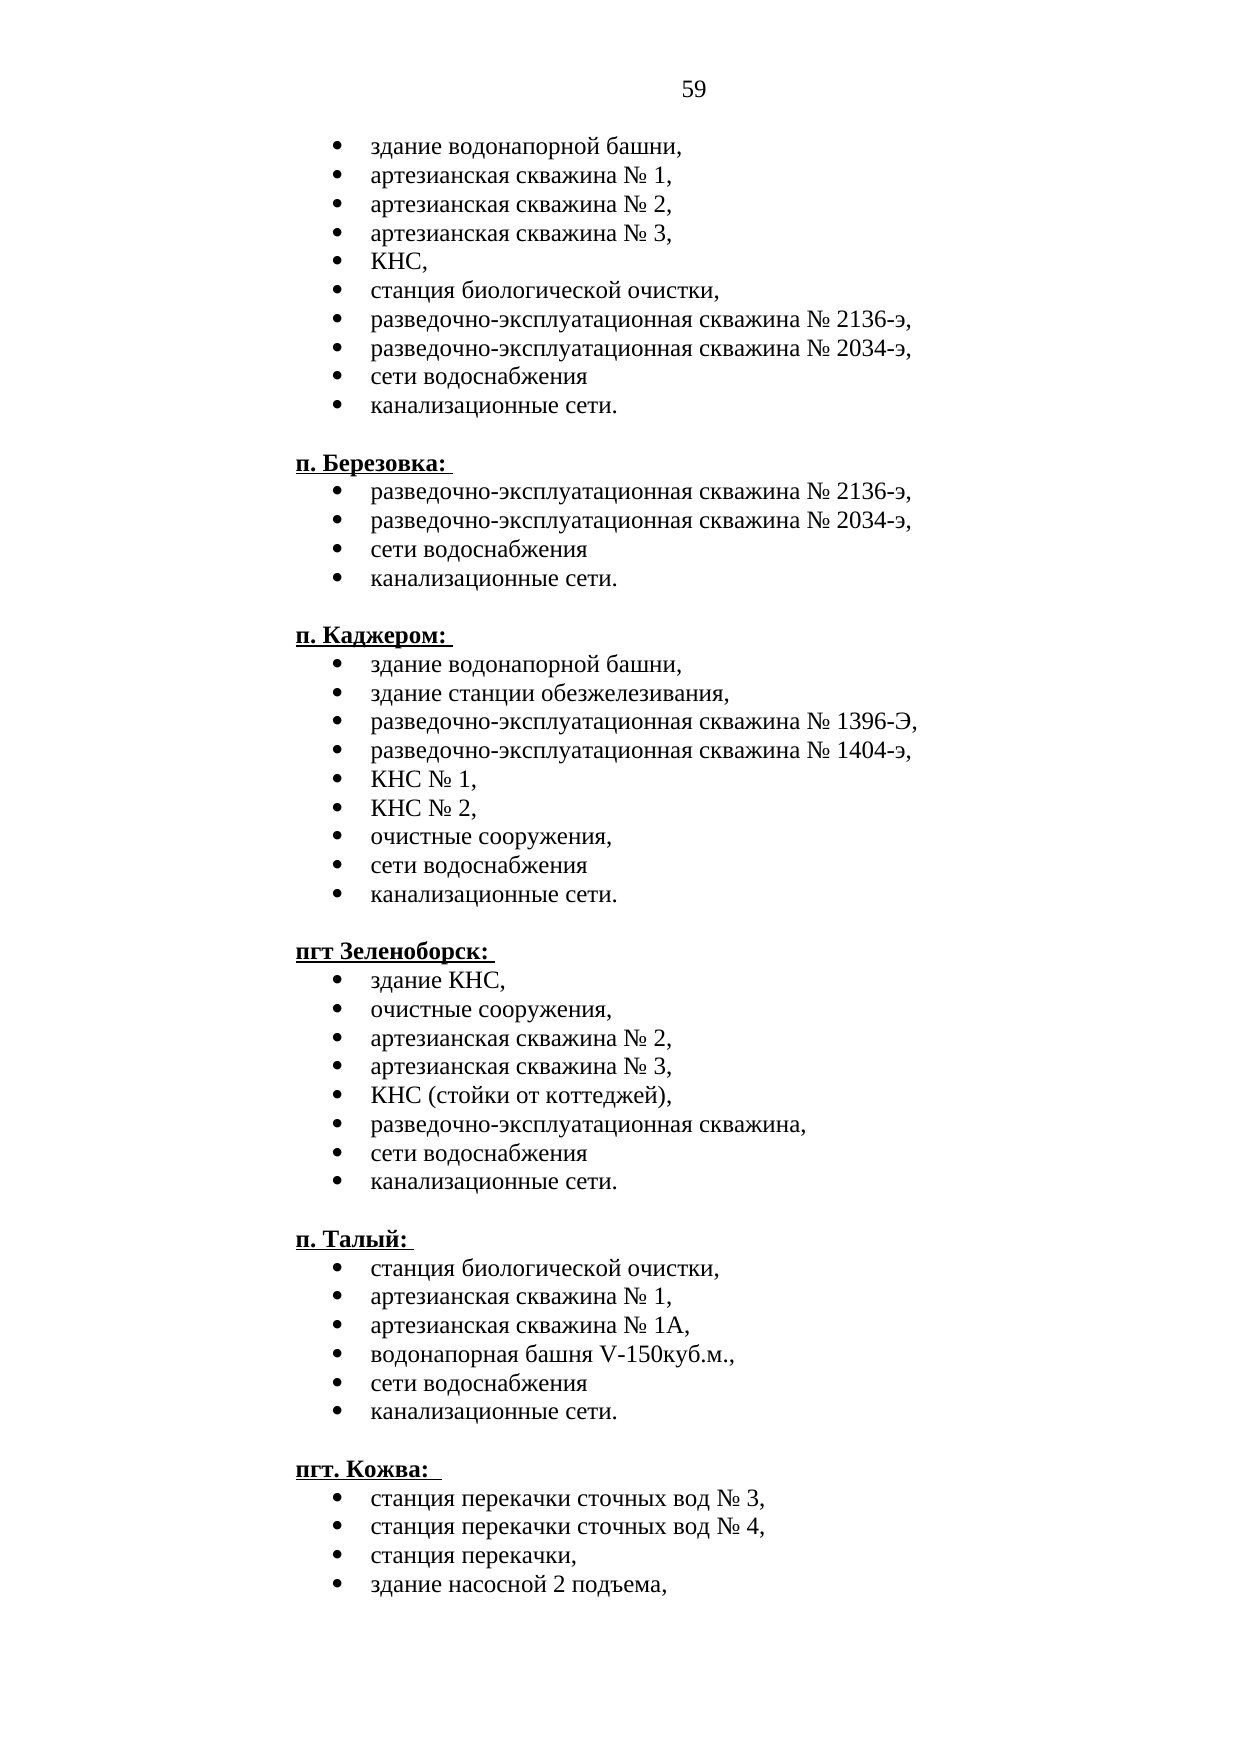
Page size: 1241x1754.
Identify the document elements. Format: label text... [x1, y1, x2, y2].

list разведочно-эксплуатационная скважина № 2136-э, [333, 476, 1181, 505]
list канализационные сети. [333, 1166, 1181, 1195]
list сети водоснабжения [333, 361, 1181, 390]
list разведочно-эксплуатационная скважина № 2034-э, [333, 333, 1181, 361]
text пгт. Кожва: [207, 1454, 1181, 1483]
text п. Березовка: [207, 448, 1181, 476]
list очистные сооружения, [333, 821, 1181, 850]
list артезианская скважина № 1, [333, 160, 1181, 189]
list артезианская скважина № 1, [333, 1281, 1181, 1310]
list КНС, [333, 246, 1181, 275]
list станция биологической очистки, [333, 275, 1181, 304]
list артезианская скважина № 1А, [333, 1310, 1181, 1339]
list водонапорная башня V-150куб.м., [333, 1339, 1181, 1368]
list сети водоснабжения [333, 1368, 1181, 1396]
list канализационные сети. [333, 879, 1181, 908]
list здание насосной 2 подъема, [333, 1569, 1181, 1598]
list разведочно-эксплуатационная скважина № 2034-э, [333, 505, 1181, 534]
list артезианская скважина № 3, [333, 1051, 1181, 1080]
list канализационные сети. [333, 1396, 1181, 1425]
list разведочно-эксплуатационная скважина № 1396-Э, [333, 706, 1181, 735]
list здание водонапорной башни, [333, 649, 1181, 678]
text пгт Зеленоборск: [207, 936, 1181, 965]
list разведочно-эксплуатационная скважина № 1404-э, [333, 735, 1181, 764]
list артезианская скважина № 2, [333, 1023, 1181, 1051]
list КНС № 1, [333, 764, 1181, 793]
list артезианская скважина № 3, [333, 218, 1181, 246]
list здание КНС, [333, 965, 1181, 994]
list сети водоснабжения [333, 534, 1181, 563]
list станция перекачки сточных вод № 3, [333, 1483, 1181, 1511]
list здание станции обезжелезивания, [333, 678, 1181, 706]
list станция биологической очистки, [333, 1253, 1181, 1281]
list очистные сооружения, [333, 994, 1181, 1023]
list КНС № 2, [333, 793, 1181, 821]
list КНС (стойки от коттеджей), [333, 1080, 1181, 1109]
list станция перекачки, [333, 1540, 1181, 1569]
list разведочно-эксплуатационная скважина № 2136-э, [333, 304, 1181, 333]
list артезианская скважина № 2, [333, 189, 1181, 218]
list разведочно-эксплуатационная скважина, [333, 1109, 1181, 1138]
list сети водоснабжения [333, 850, 1181, 879]
text п. Талый: [207, 1224, 1181, 1253]
list здание водонапорной башни, [333, 131, 1181, 160]
text п. Каджером: [207, 620, 1181, 649]
list канализационные сети. [333, 390, 1181, 419]
list станция перекачки сточных вод № 4, [333, 1511, 1181, 1540]
list канализационные сети. [333, 563, 1181, 591]
list сети водоснабжения [333, 1138, 1181, 1166]
